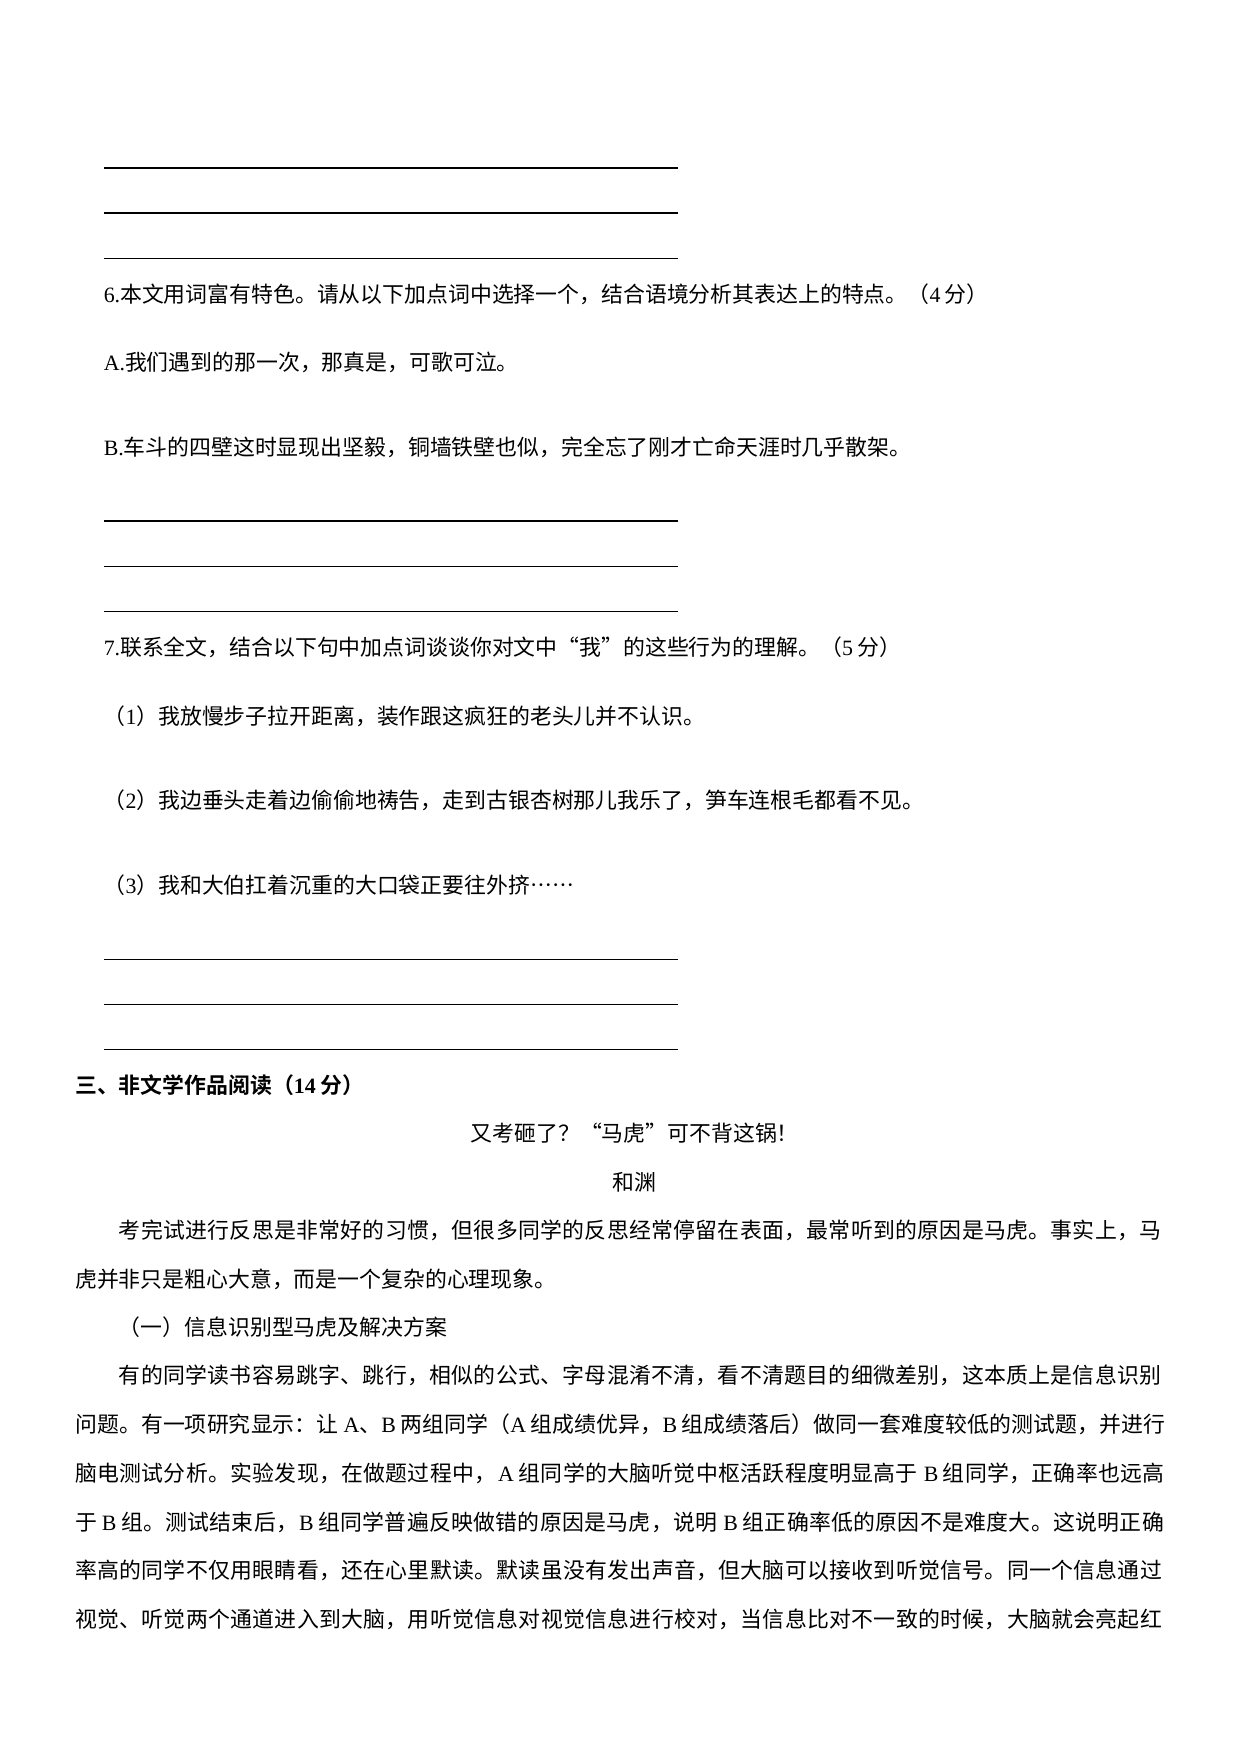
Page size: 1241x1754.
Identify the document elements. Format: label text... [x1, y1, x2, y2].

text （2）我边垂头走着边偷偷地祷告，走到古银杏树那儿我乐了，笋车连根毛都看不见。 [103, 763, 1165, 828]
text （1）我放慢步子拉开距离，装作跟这疯狂的老头儿并不认识。 [103, 678, 1165, 743]
text （一）信息识别型马虎及解决方案 [75, 1310, 1165, 1342]
text 三、非文学作品阅读（14分） [75, 1068, 1165, 1100]
text 6.本文用词富有特色。请从以下加点词中选择一个，结合语境分析其表达上的特点。（4分） [103, 276, 1165, 309]
text A.我们遇到的那一次，那真是，可歌可泣。 [103, 325, 1165, 390]
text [75, 1358, 1165, 1634]
text B.车斗的四壁这时显现出坚毅，铜墙铁壁也似，完全忘了刚才亡命天涯时几乎散架。 [103, 409, 1165, 474]
text （3）我和大伯扛着沉重的大口袋正要往外挤…… [103, 848, 1165, 913]
text 7.联系全文，结合以下句中加点词谈谈你对文中“我”的这些行为的理解。（5分） [103, 630, 1165, 662]
text 和渊 [103, 1164, 1165, 1197]
text 考完试进行反思是非常好的习惯，但很多同学的反思经常停留在表面，最常听到的原因是马虎。事实上，马虎并非只是粗心大意，而是一个复杂的心理现象。 [75, 1213, 1165, 1294]
text 又考砸了？“马虎”可不背这锅！ [103, 1116, 1165, 1148]
